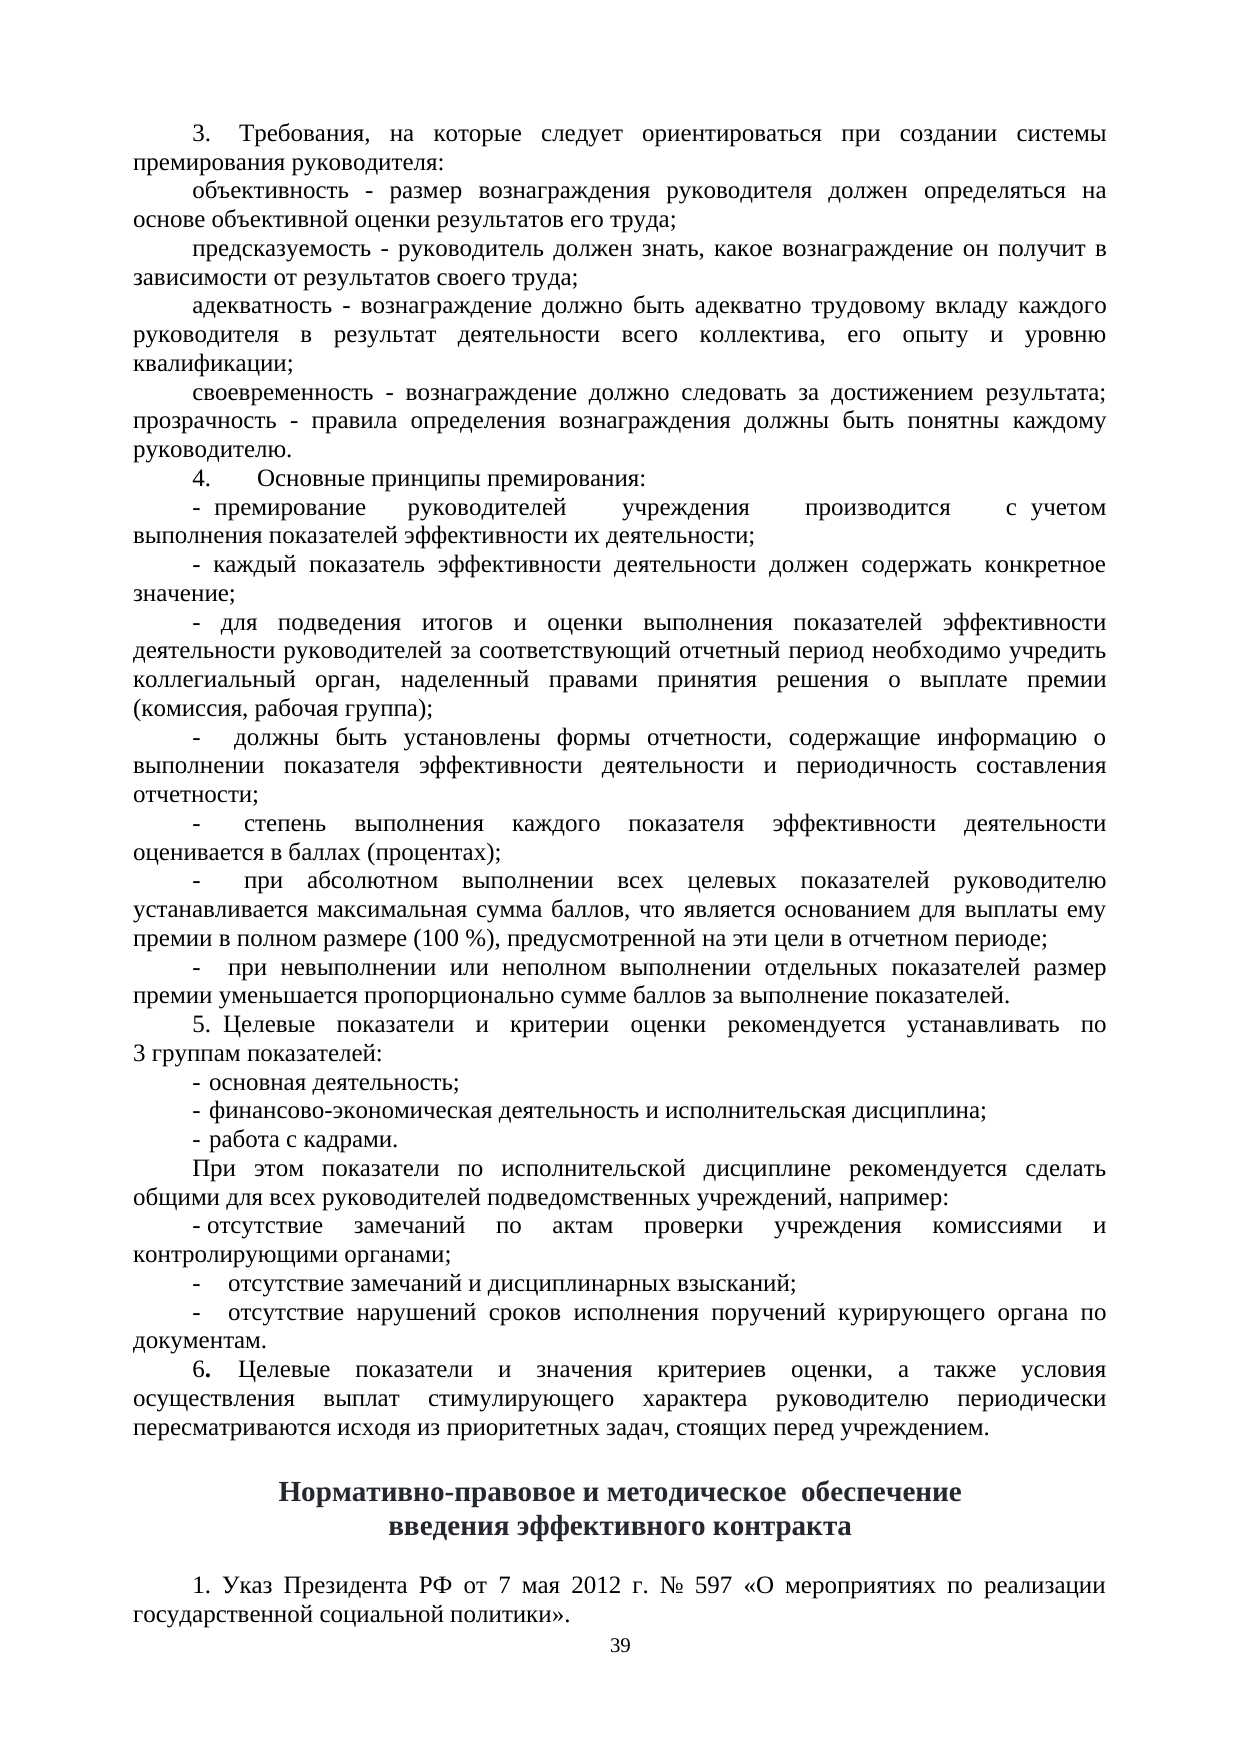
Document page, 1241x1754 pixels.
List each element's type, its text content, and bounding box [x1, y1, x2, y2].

list отсутствие замечаний и дисциплинарных взысканий; [133, 1268, 1107, 1297]
text предсказуемость - руководитель должен знать, какое вознаграждение он получит в зависимости от результатов своего труда; [133, 233, 1107, 291]
list при невыполнении или неполном выполнении отдельных показателей размер премии уменьшается пропорционально сумме баллов за выполнение показателей. [133, 952, 1107, 1009]
text 6. Целевые показатели и значения критериев оценки, а также условия осуществления выплат стимулирующего характера руководителю периодически пересматриваются исходя из приоритетных задач, стоящих перед учреждением. [133, 1354, 1107, 1441]
list степень выполнения каждого показателя эффективности деятельности оценивается в баллах (процентах); [133, 808, 1107, 866]
list Указ Президента РФ от 7 мая 2012 г. № 597 «О мероприятиях по реализации государственной социальной политики». [133, 1570, 1107, 1627]
text объективность - размер вознаграждения руководителя должен определяться на основе объективной оценки результатов его труда; [133, 176, 1107, 233]
list Требования, на которые следует ориентироваться при создании системы премирования руководителя: [133, 118, 1107, 176]
text - каждый показатель эффективности деятельности должен содержать конкретное значение; [133, 549, 1107, 607]
list отсутствие нарушений сроков исполнения поручений курирующего органа по документам. [133, 1297, 1107, 1354]
text - для подведения итогов и оценки выполнения показателей эффективности деятельности руководителей за соответствующий отчетный период необходимо учредить коллегиальный орган, наделенный правами принятия решения о выплате премии (комиссия, рабочая группа); [133, 607, 1107, 722]
list должны быть установлены формы отчетности, содержащие информацию о выполнении показателя эффективности деятельности и периодичность составления отчетности; [133, 722, 1107, 808]
text 5. Целевые показатели и критерии оценки рекомендуется устанавливать по 3 группам показателей: [133, 1009, 1107, 1067]
text При этом показатели по исполнительской дисциплине рекомендуется сделать общими для всех руководителей подведомственных учреждений, например: [133, 1153, 1107, 1211]
list финансово-экономическая деятельность и исполнительская дисциплина; [133, 1096, 1107, 1124]
list основная деятельность; [133, 1067, 1107, 1096]
list работа с кадрами. [133, 1124, 1107, 1153]
list при абсолютном выполнении всех целевых показателей руководителю устанавливается максимальная сумма баллов, что является основанием для выплаты ему премии в полном размере (100 %), предусмотренной на эти цели в отчетном периоде; [133, 866, 1107, 952]
text - премирование руководителей учреждения производится с учетом выполнения показателей эффективности их деятельности; [133, 492, 1107, 549]
list Основные принципы премирования: [133, 463, 1107, 492]
text Нормативно-правовое и методическое обеспечение [133, 1474, 1107, 1508]
text своевременность - вознаграждение должно следовать за достижением результата; прозрачность - правила определения вознаграждения должны быть понятны каждому руководителю. [133, 377, 1107, 463]
text адекватность - вознаграждение должно быть адекватно трудовому вкладу каждого руководителя в результат деятельности всего коллектива, его опыту и уровню квалификации; [133, 291, 1107, 377]
text введения эффективного контракта [133, 1508, 1107, 1541]
text - отсутствие замечаний по актам проверки учреждения комиссиями и контролирующими органами; [133, 1211, 1107, 1268]
